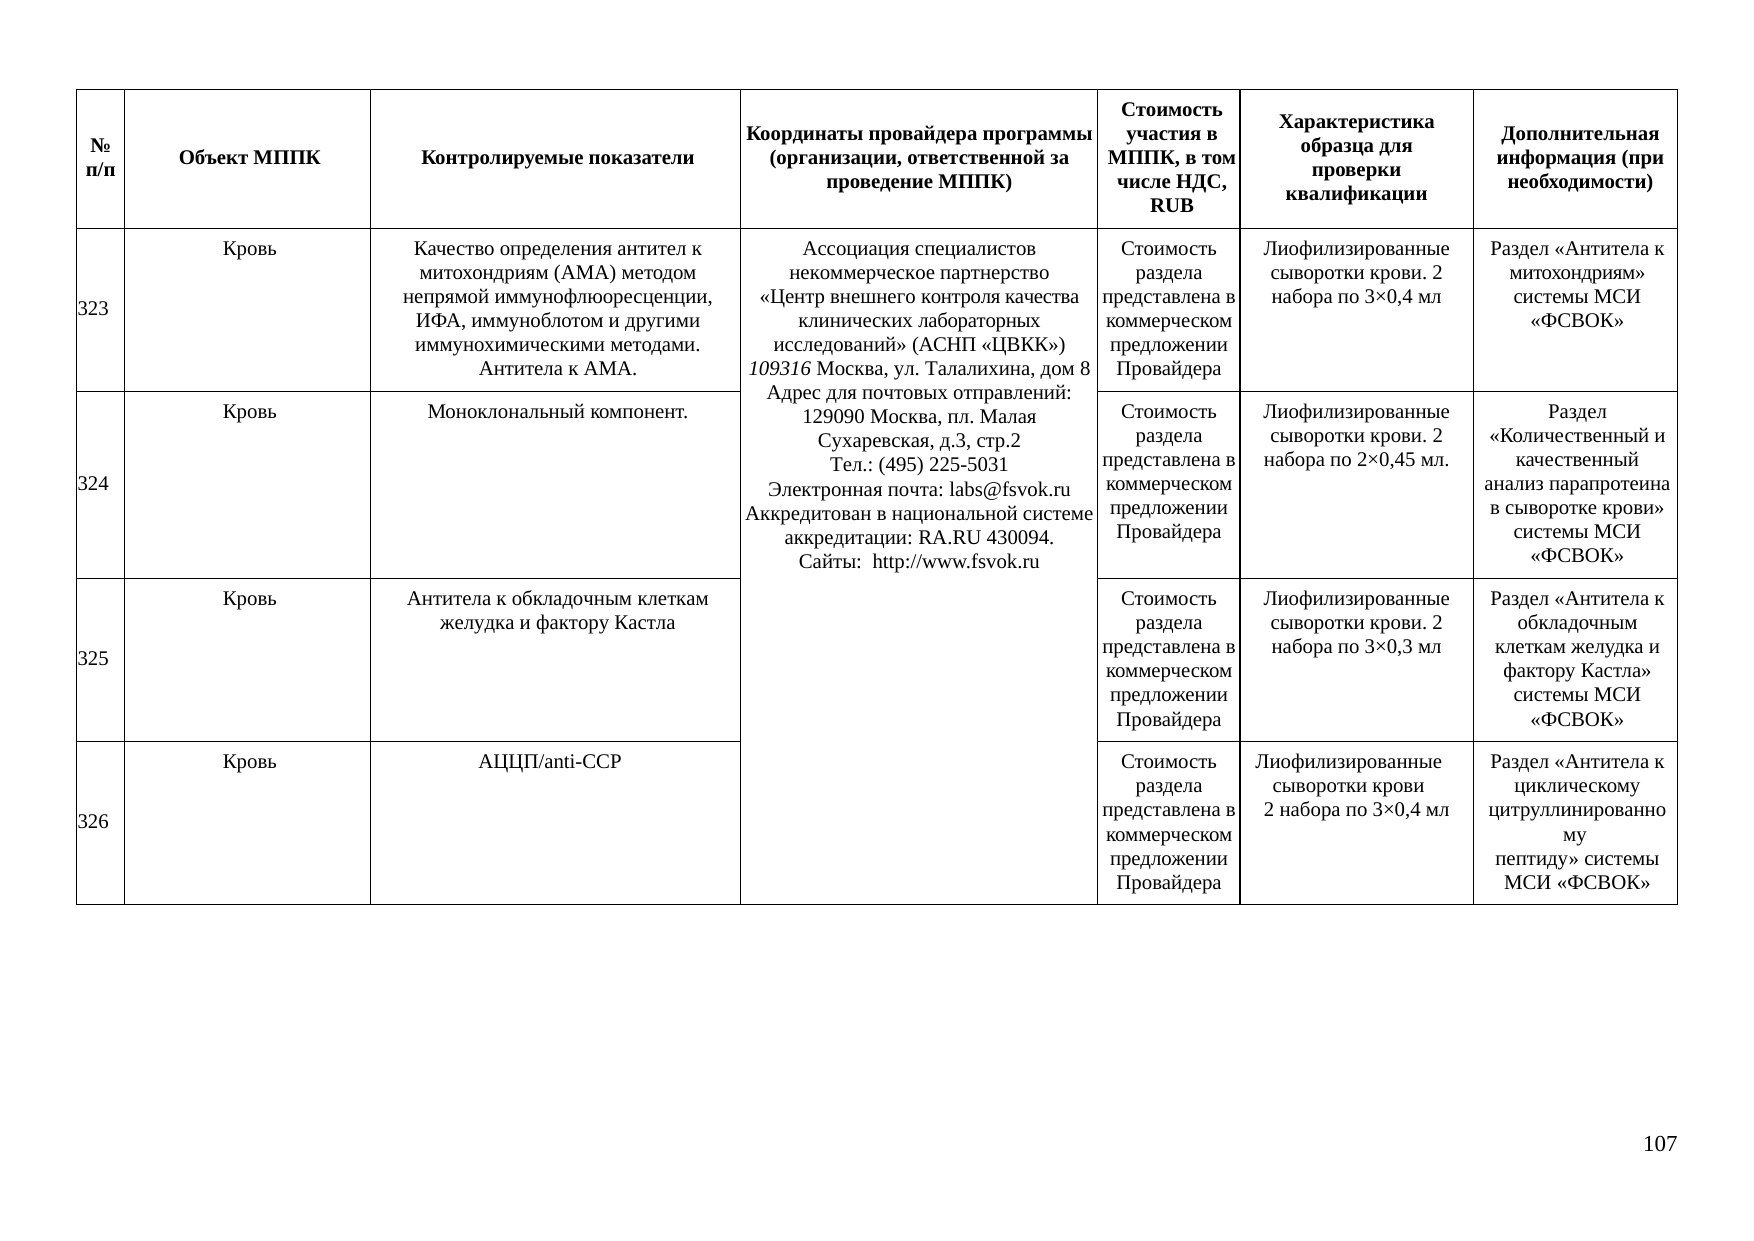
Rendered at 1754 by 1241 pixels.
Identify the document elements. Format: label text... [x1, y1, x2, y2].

table_cell Кровь [125, 579, 370, 741]
table_cell [77, 742, 124, 904]
table_header Характеристика образца для проверки квалификации [1241, 90, 1473, 228]
table_header Контролируемые показатели [371, 90, 740, 228]
table_cell Кровь [125, 392, 370, 578]
table_header Координаты провайдера программы (организации, ответственной за проведение МППК) [741, 90, 1097, 228]
table_cell Раздел «Антитела к обкладочным клеткам желудка и фактору Кастла» системы МСИ «ФСВОК» [1474, 579, 1677, 741]
table_cell Лиофилизированные сыворотки крови 2 набора по 3×0,4 мл [1241, 742, 1473, 904]
table_cell Кровь [125, 742, 370, 904]
table_cell Лиофилизированные сыворотки крови. 2 набора по 2×0,45 мл. [1241, 392, 1473, 578]
table_cell Раздел «Количественный и качественный анализ парапротеина в сыворотке крови» системы МСИ «ФСВОК» [1474, 392, 1677, 578]
table_cell [77, 229, 124, 391]
table_cell Лиофилизированные сыворотки крови. 2 набора по 3×0,4 мл [1241, 229, 1473, 391]
table_header Стоимость участия в МППК, в том числе НДС, RUB [1098, 90, 1239, 228]
table_cell Раздел «Антитела к митохондриям» системы МСИ «ФСВОК» [1474, 229, 1677, 391]
table_header Дополнительная информация (при необходимости) [1474, 90, 1677, 228]
table_cell [77, 579, 124, 741]
table_cell Стоимость раздела представлена в коммерческом предложении Провайдера [1098, 229, 1239, 391]
table_header № п/п [77, 90, 124, 228]
table_cell АЦЦП/anti-CCP [371, 742, 740, 904]
table_cell [77, 392, 124, 578]
table_cell Стоимость раздела представлена в коммерческом предложении Провайдера [1098, 579, 1239, 741]
table_cell Раздел «Антитела к циклическому цитруллинированному пептиду» системы МСИ «ФСВОК» [1474, 742, 1677, 904]
table_cell Лиофилизированные сыворотки крови. 2 набора по 3×0,3 мл [1241, 579, 1473, 741]
table_cell Стоимость раздела представлена в коммерческом предложении Провайдера [1098, 742, 1239, 904]
table_cell Стоимость раздела представлена в коммерческом предложении Провайдера [1098, 392, 1239, 578]
table_header Объект МППК [125, 90, 370, 228]
table_cell Моноклональный компонент. [371, 392, 740, 578]
table_cell Качество определения антител к митохондриям (АМА) методом непрямой иммунофлюоресценции, ИФА, иммуноблотом и другими иммунохимическими методами. Антитела к АМА. [371, 229, 740, 391]
table_cell Кровь [125, 229, 370, 391]
table_cell Антитела к обкладочным клеткам желудка и фактору Кастла [371, 579, 740, 741]
